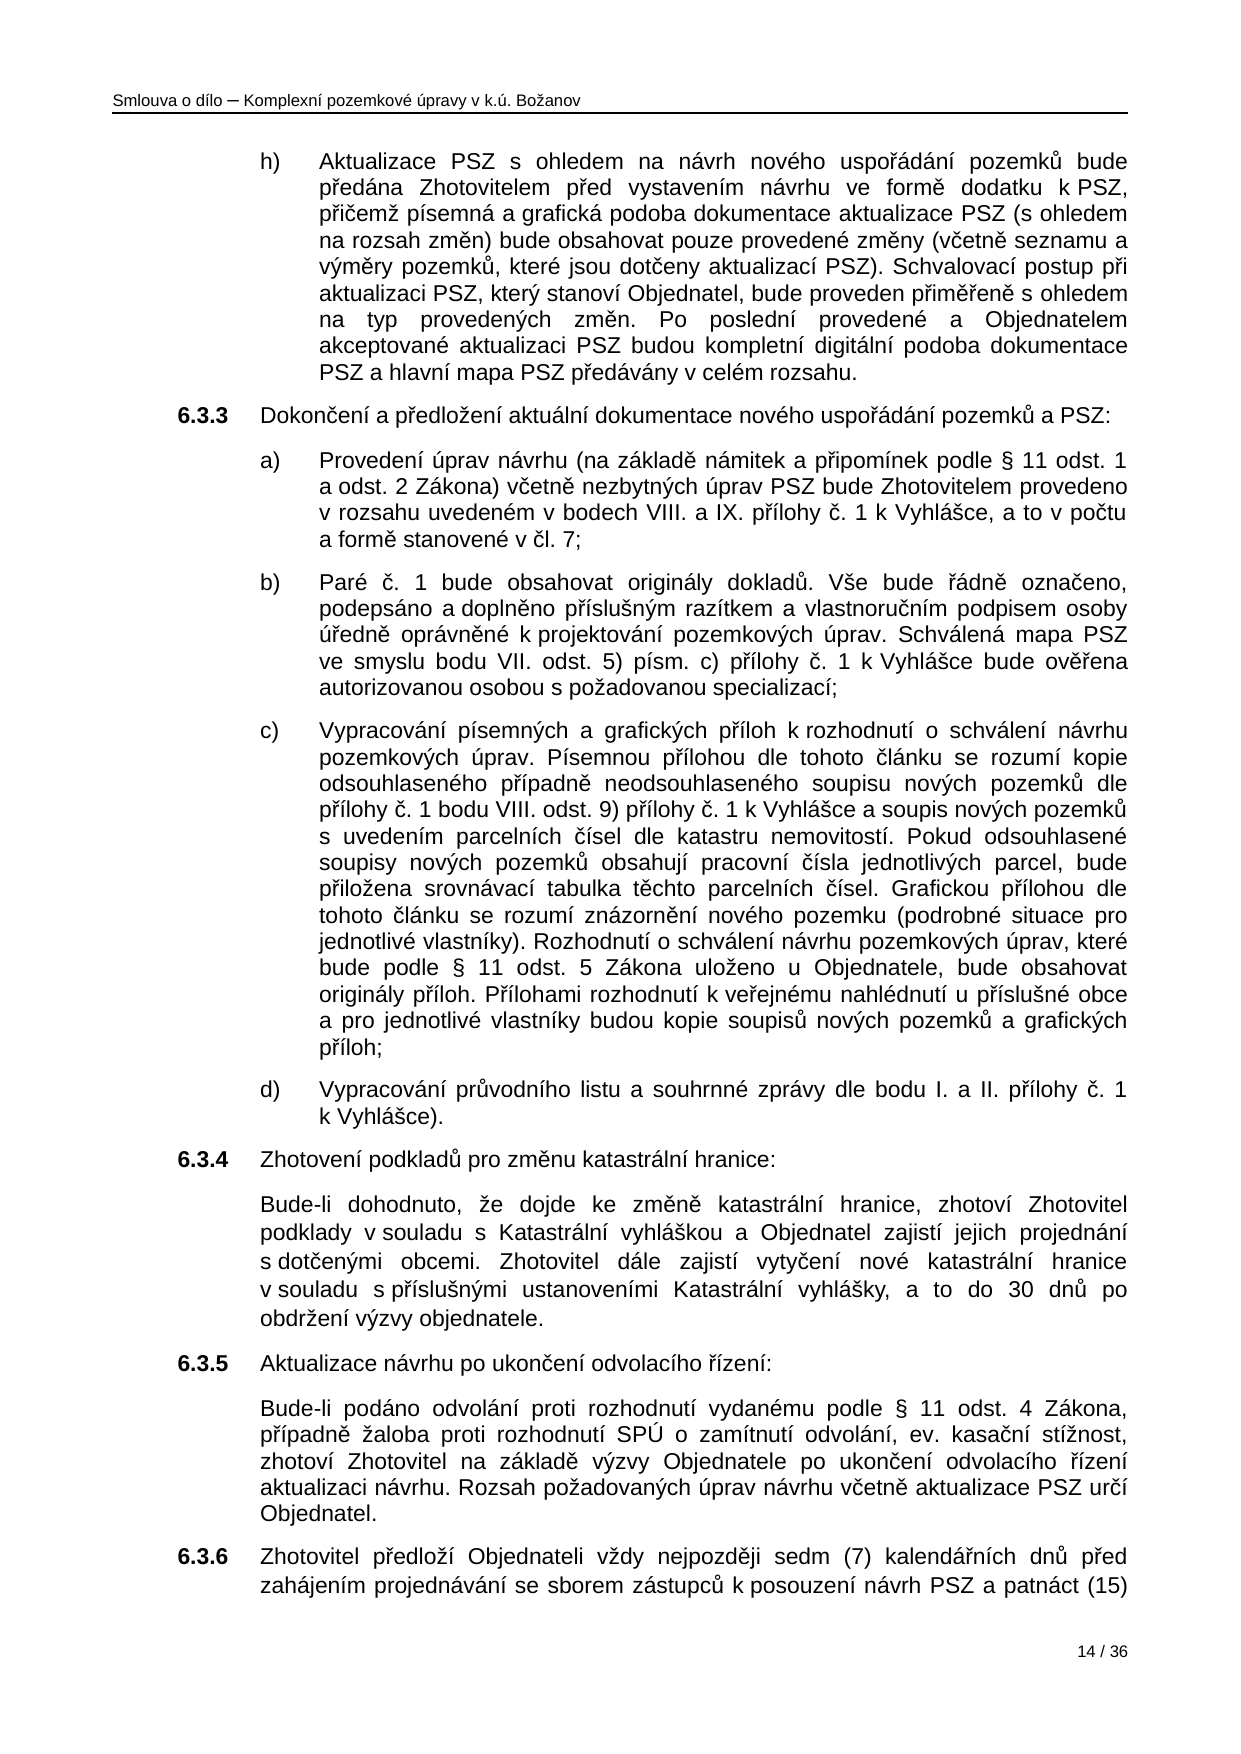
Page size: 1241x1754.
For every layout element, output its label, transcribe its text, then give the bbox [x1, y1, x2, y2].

list Provedení úprav návrhu (na základě námitek a připomínek podle § 11 odst. 1 a odst. 2 Zákona) včetně nezbytných úprav PSZ bude Zhotovitelem provedeno v rozsahu uvedeném v bodech VIII. a IX. přílohy č. 1 k Vyhlášce, a to v počtu a formě stanovené v čl. 7; [260, 447, 1128, 552]
text Dokončení a předložení aktuální dokumentace nového uspořádání pozemků a PSZ: [177, 402, 1128, 428]
list Bude-li dohodnuto, že dojde ke změně katastrální hranice, zhotoví Zhotovitel podklady v souladu s Katastrální vyhláškou a Objednatel zajistí jejich projednání s dotčenými obcemi. Zhotovitel dále zajistí vytyčení nové katastrální hranice v souladu s příslušnými ustanoveními Katastrální vyhlášky, a to do 30 dnů po obdržení výzvy objednatele. [260, 1191, 1128, 1331]
list Aktualizace PSZ s ohledem na návrh nového uspořádání pozemků bude předána Zhotovitelem před vystavením návrhu ve formě dodatku k PSZ, přičemž písemná a grafická podoba dokumentace aktualizace PSZ (s ohledem na rozsah změn) bude obsahovat pouze provedené změny (včetně seznamu a výměry pozemků, které jsou dotčeny aktualizací PSZ). Schvalovací postup při aktualizaci PSZ, který stanoví Objednatel, bude proveden přiměřeně s ohledem na typ provedených změn. Po poslední provedené a Objednatelem akceptované aktualizaci PSZ budou kompletní digitální podoba dokumentace PSZ a hlavní mapa PSZ předávány v celém rozsahu. [260, 148, 1128, 385]
list Vypracování průvodního listu a souhrnné zprávy dle bodu I. a II. přílohy č. 1 k Vyhlášce). [260, 1076, 1128, 1129]
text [177, 1543, 1128, 1598]
list Vypracování písemných a grafických příloh k rozhodnutí o schválení návrhu pozemkových úprav. Písemnou přílohou dle tohoto článku se rozumí kopie odsouhlaseného případně neodsouhlaseného soupisu nových pozemků dle přílohy č. 1 bodu VIII. odst. 9) přílohy č. 1 k Vyhlášce a soupis nových pozemků s uvedením parcelních čísel dle katastru nemovitostí. Pokud odsouhlasené soupisy nových pozemků obsahují pracovní čísla jednotlivých parcel, bude přiložena srovnávací tabulka těchto parcelních čísel. Grafickou přílohou dle tohoto článku se rozumí znázornění nového pozemku (podrobné situace pro jednotlivé vlastníky). Rozhodnutí o schválení návrhu pozemkových úprav, které bude podle § 11 odst. 5 Zákona uloženo u Objednatele, bude obsahovat originály příloh. Přílohami rozhodnutí k veřejnému nahlédnutí u příslušné obce a pro jednotlivé vlastníky budou kopie soupisů nových pozemků a grafických příloh; [260, 717, 1128, 1060]
list Bude-li podáno odvolání proti rozhodnutí vydanému podle § 11 odst. 4 Zákona, případně žaloba proti rozhodnutí SPÚ o zamítnutí odvolání, ev. kasační stížnost, zhotoví Zhotovitel na základě výzvy Objednatele po ukončení odvolacího řízení aktualizaci návrhu. Rozsah požadovaných úprav návrhu včetně aktualizace PSZ určí Objednatel. [260, 1395, 1128, 1527]
text Aktualizace návrhu po ukončení odvolacího řízení: [177, 1350, 1128, 1376]
text Zhotovení podkladů pro změnu katastrální hranice: [177, 1146, 1128, 1172]
list Paré č. 1 bude obsahovat originály dokladů. Vše bude řádně označeno, podepsáno a doplněno příslušným razítkem a vlastnoručním podpisem osoby úředně oprávněné k projektování pozemkových úprav. Schválená mapa PSZ ve smyslu bodu VII. odst. 5) písm. c) přílohy č. 1 k Vyhlášce bude ověřena autorizovanou osobou s požadovanou specializací; [260, 569, 1128, 701]
